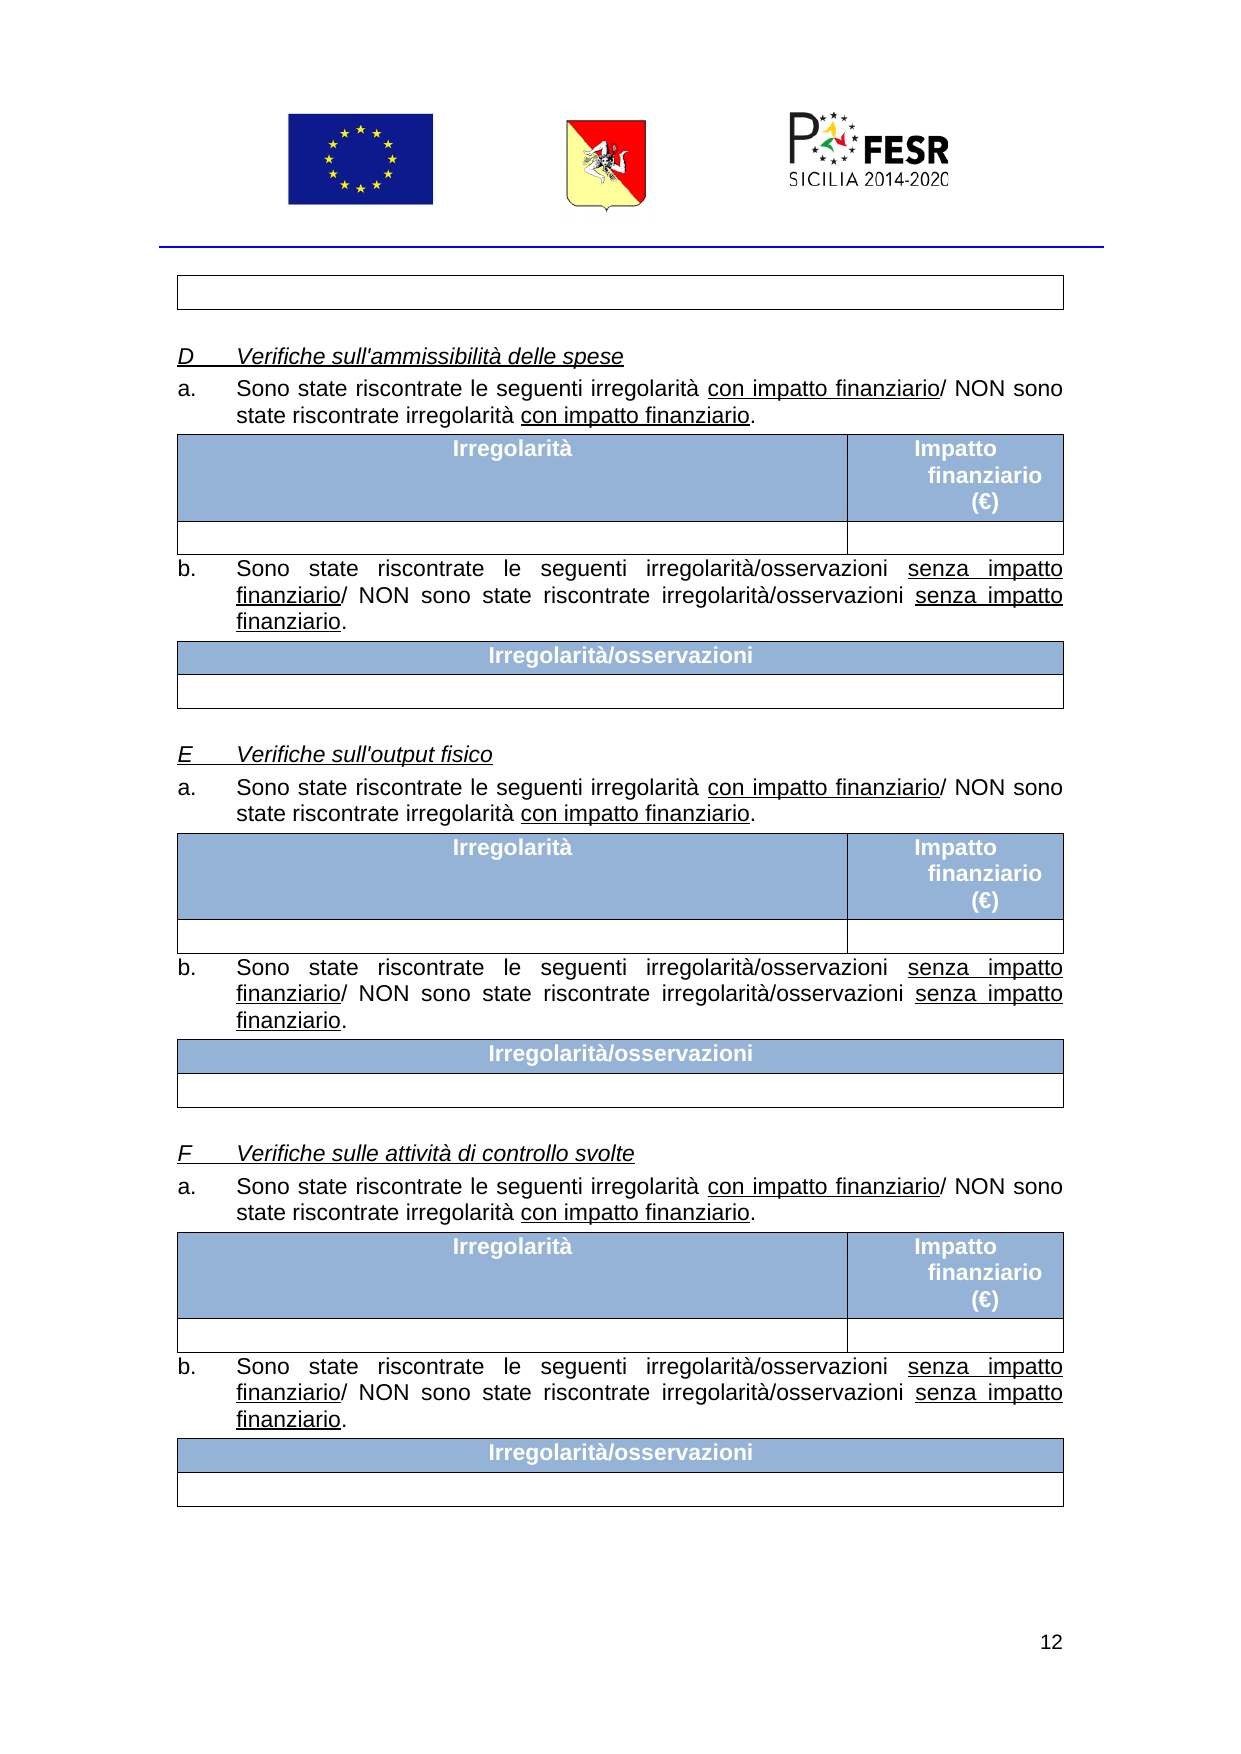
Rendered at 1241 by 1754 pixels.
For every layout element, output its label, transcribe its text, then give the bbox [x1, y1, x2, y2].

table_cell [178, 675, 1063, 708]
table_header Irregolarità/osservazioni [178, 1439, 1063, 1472]
list Sono state riscontrate le seguenti irregolarità/osservazioni senza impatto finanziario/ NON sono state riscontrate irregolarità/osservazioni senza impatto finanziario. [177, 555, 1063, 634]
table_cell [848, 920, 1063, 953]
list Sono state riscontrate le seguenti irregolarità/osservazioni senza impatto finanziario/ NON sono state riscontrate irregolarità/osservazioni senza impatto finanziario. [177, 954, 1063, 1033]
table_header Irregolarità/osservazioni [178, 642, 1063, 674]
table_cell [178, 1074, 1063, 1107]
picture [285, 112, 436, 207]
table_cell [848, 1319, 1063, 1352]
table_cell [178, 920, 847, 953]
picture [557, 112, 658, 219]
list Sono state riscontrate le seguenti irregolarità con impatto finanziario/ NON sono state riscontrate irregolarità con impatto finanziario. [177, 1173, 1063, 1226]
table_cell [848, 522, 1063, 554]
table_header Impatto finanziario (€) [848, 1233, 1063, 1318]
list Sono state riscontrate le seguenti irregolarità/osservazioni senza impatto finanziario/ NON sono state riscontrate irregolarità/osservazioni senza impatto finanziario. [177, 1353, 1063, 1432]
table_header Irregolarità [178, 1233, 847, 1318]
text E Verifiche sull'output fisico [177, 741, 1063, 768]
list Sono state riscontrate le seguenti irregolarità con impatto finanziario/ NON sono state riscontrate irregolarità con impatto finanziario. [177, 774, 1063, 827]
text F Verifiche sulle attività di controllo svolte [177, 1140, 1063, 1167]
table_header Irregolarità [178, 435, 847, 521]
table_cell [178, 522, 847, 554]
table_header Impatto finanziario (€) [848, 435, 1063, 521]
table_cell [178, 1319, 847, 1352]
table_cell [178, 276, 1063, 309]
text D Verifiche sull'ammissibilità delle spese [177, 343, 1063, 369]
table_header Irregolarità [178, 834, 847, 919]
table_cell [178, 1473, 1063, 1506]
table_header Impatto finanziario (€) [848, 834, 1063, 919]
list Sono state riscontrate le seguenti irregolarità con impatto finanziario/ NON sono state riscontrate irregolarità con impatto finanziario. [177, 375, 1063, 428]
table_header Irregolarità/osservazioni [178, 1040, 1063, 1073]
picture [789, 112, 949, 186]
